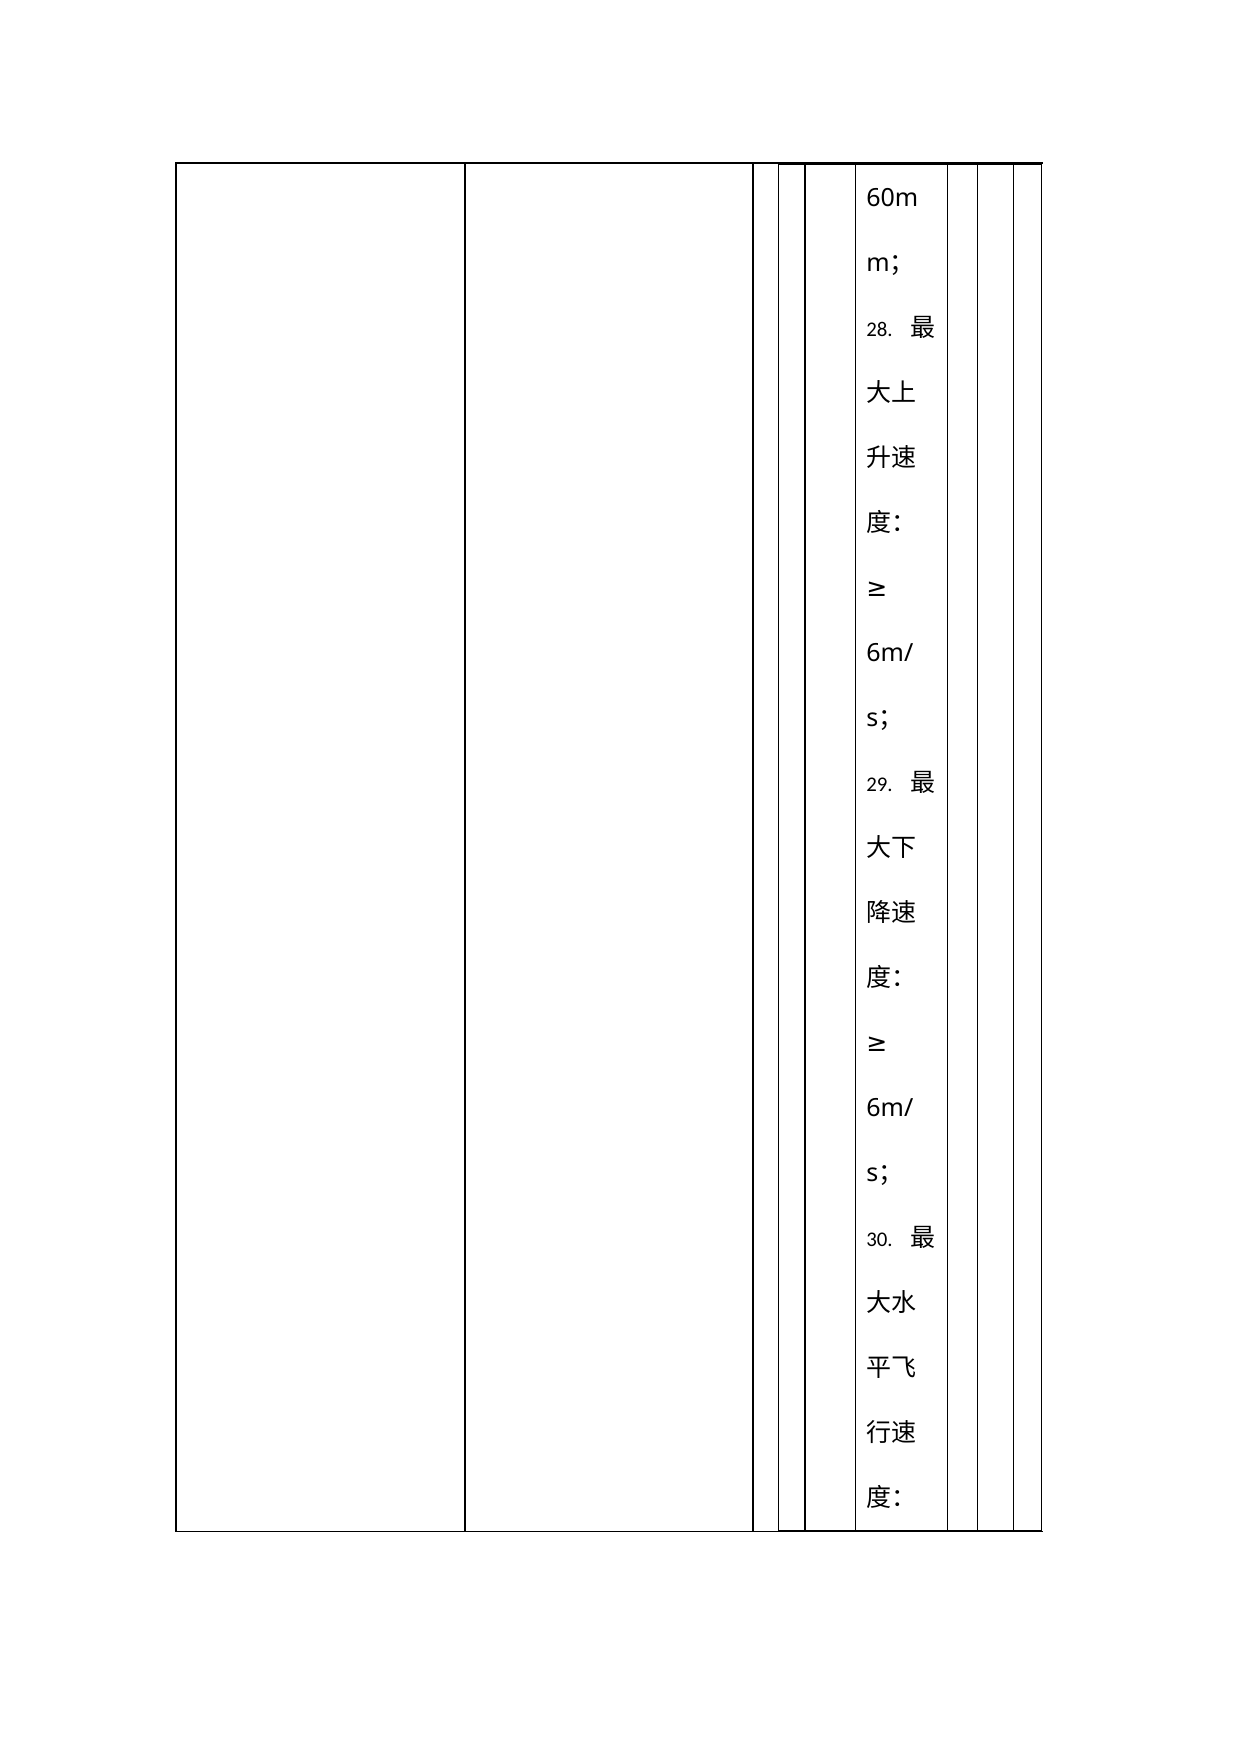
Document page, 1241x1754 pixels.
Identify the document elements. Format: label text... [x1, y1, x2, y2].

table_cell [466, 164, 752, 1531]
table_cell [754, 164, 778, 1531]
table_cell [1014, 165, 1041, 1530]
table_cell [806, 165, 855, 1530]
table_cell [856, 165, 947, 1530]
table_cell [779, 165, 804, 1530]
table_cell [948, 165, 977, 1530]
table_cell [978, 165, 1013, 1530]
table_cell 1 [177, 164, 464, 1531]
